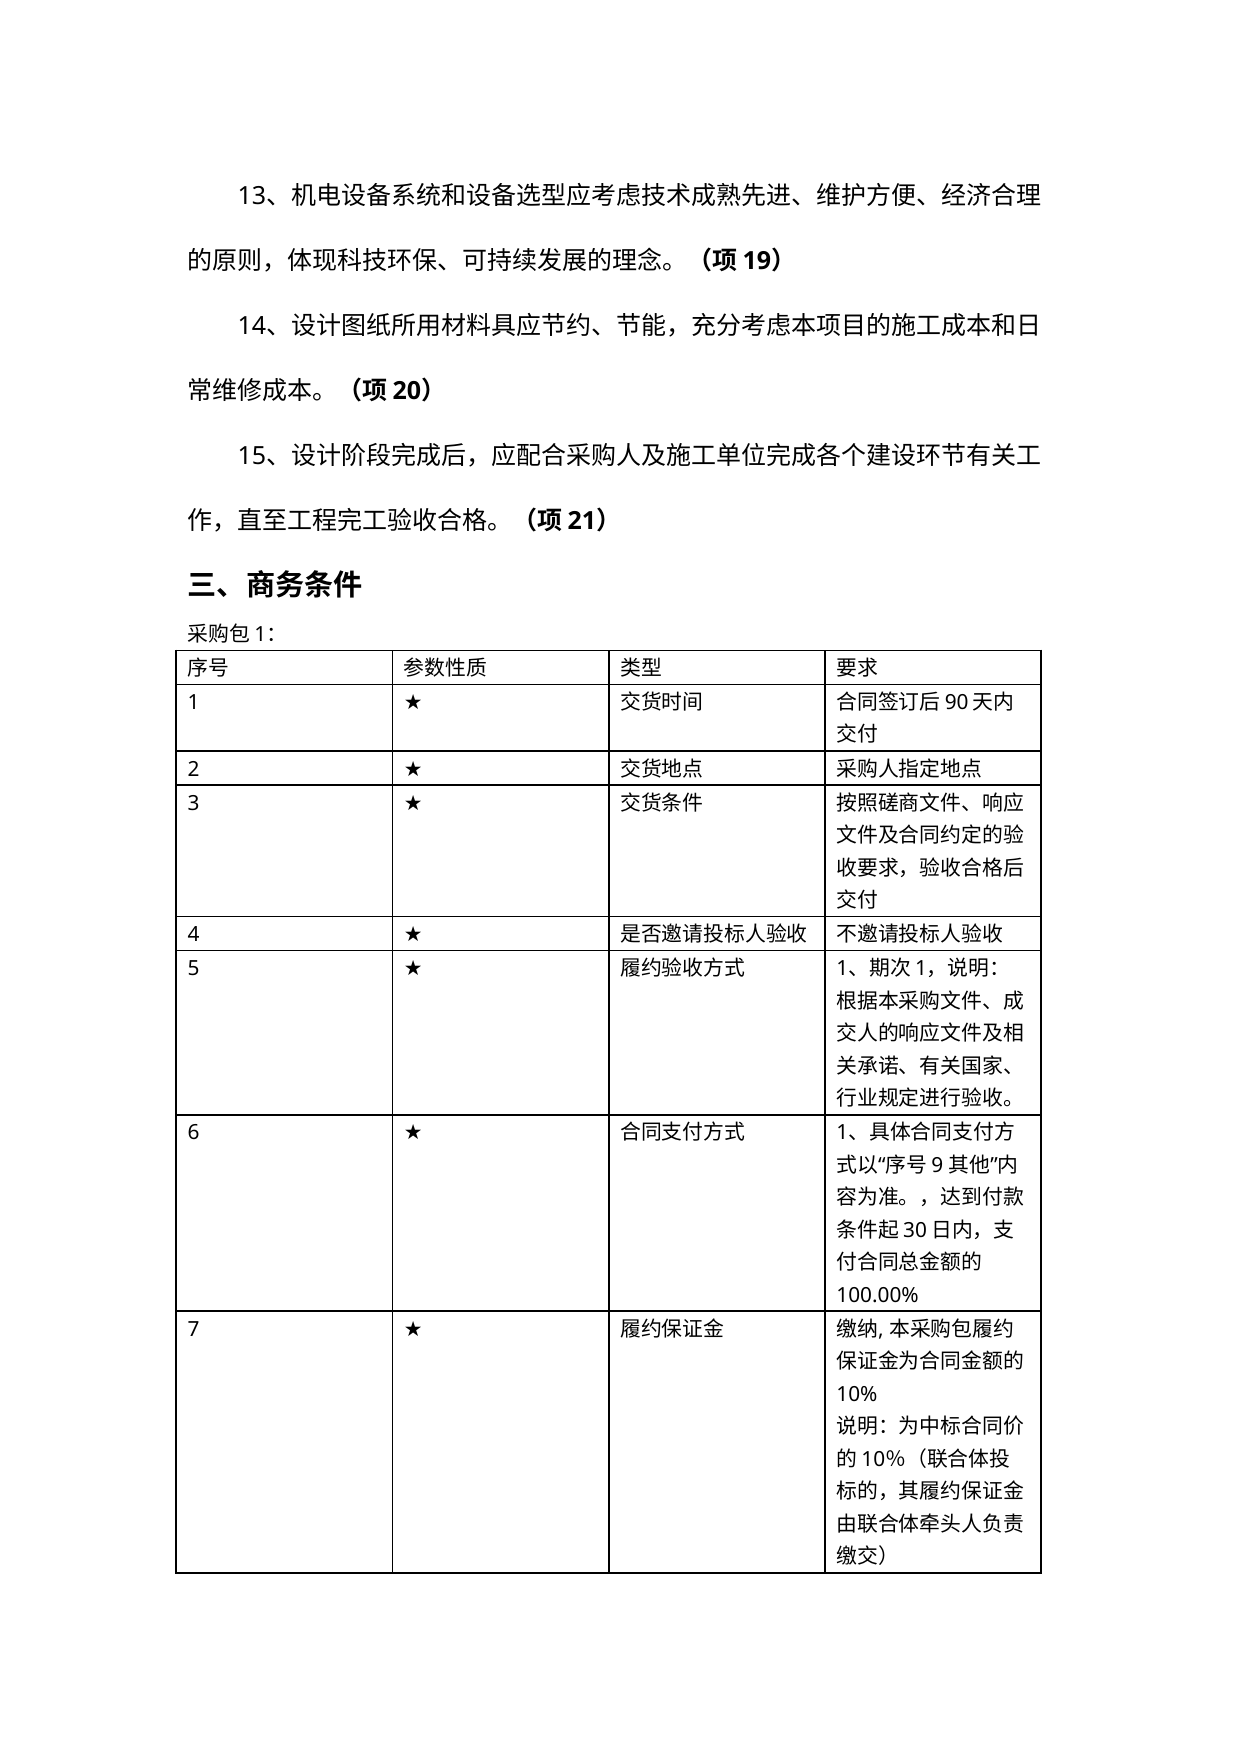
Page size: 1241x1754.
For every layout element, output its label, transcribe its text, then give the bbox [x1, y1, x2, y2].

table_cell 1 [177, 685, 392, 750]
table_cell ★ [393, 752, 608, 784]
text 13、机电设备系统和设备选型应考虑技术成熟先进、维护方便、经济合理的原则，体现科技环保、可持续发展的理念。（项19） [187, 162, 1053, 292]
text 三、商务条件 [187, 552, 1053, 617]
table_cell 合同支付方式 [610, 1116, 824, 1310]
table_header 类型 [610, 651, 824, 683]
table_cell ★ [393, 1116, 608, 1310]
table_header 序号 [177, 651, 392, 683]
table_cell 6 [177, 1116, 392, 1310]
table_cell 合同签订后90天内交付 [826, 685, 1040, 750]
table_cell 4 [177, 917, 392, 950]
text 采购包1： [187, 617, 1053, 649]
table_cell ★ [393, 685, 608, 750]
table_cell 交货条件 [610, 786, 824, 916]
table_cell 1、期次1，说明：根据本采购文件、成交人的响应文件及相关承诺、有关国家、行业规定进行验收。 [826, 951, 1040, 1114]
table_cell 是否邀请投标人验收 [610, 917, 824, 950]
table_cell 采购人指定地点 [826, 752, 1040, 784]
table_cell 5 [177, 951, 392, 1114]
table_cell ★ [393, 917, 608, 950]
table_cell ★ [393, 951, 608, 1114]
table_cell 交货地点 [610, 752, 824, 784]
table_cell 2 [177, 752, 392, 784]
table_cell 7 [177, 1312, 392, 1572]
table_cell 缴纳, 本采购包履约保证金为合同金额的10% 说明：为中标合同价的10％（联合体投标的，其履约保证金由联合体牵头人负责缴交） [826, 1312, 1040, 1572]
table_header 参数性质 [393, 651, 608, 683]
text 14、设计图纸所用材料具应节约、节能，充分考虑本项目的施工成本和日常维修成本。（项20） [187, 292, 1053, 422]
table_cell 3 [177, 786, 392, 916]
table_cell 不邀请投标人验收 [826, 917, 1040, 950]
table_cell 履约保证金 [610, 1312, 824, 1572]
table_cell 按照磋商文件、响应文件及合同约定的验收要求，验收合格后交付 [826, 786, 1040, 916]
table_cell 交货时间 [610, 685, 824, 750]
table_cell ★ [393, 1312, 608, 1572]
table_cell 履约验收方式 [610, 951, 824, 1114]
table_cell 1、具体合同支付方式以“序号9 其他”内容为准。，达到付款条件起30日内，支付合同总金额的100.00% [826, 1116, 1040, 1310]
text 15、设计阶段完成后，应配合采购人及施工单位完成各个建设环节有关工作，直至工程完工验收合格。（项21） [187, 422, 1053, 552]
table_header 要求 [826, 651, 1040, 683]
table_cell ★ [393, 786, 608, 916]
